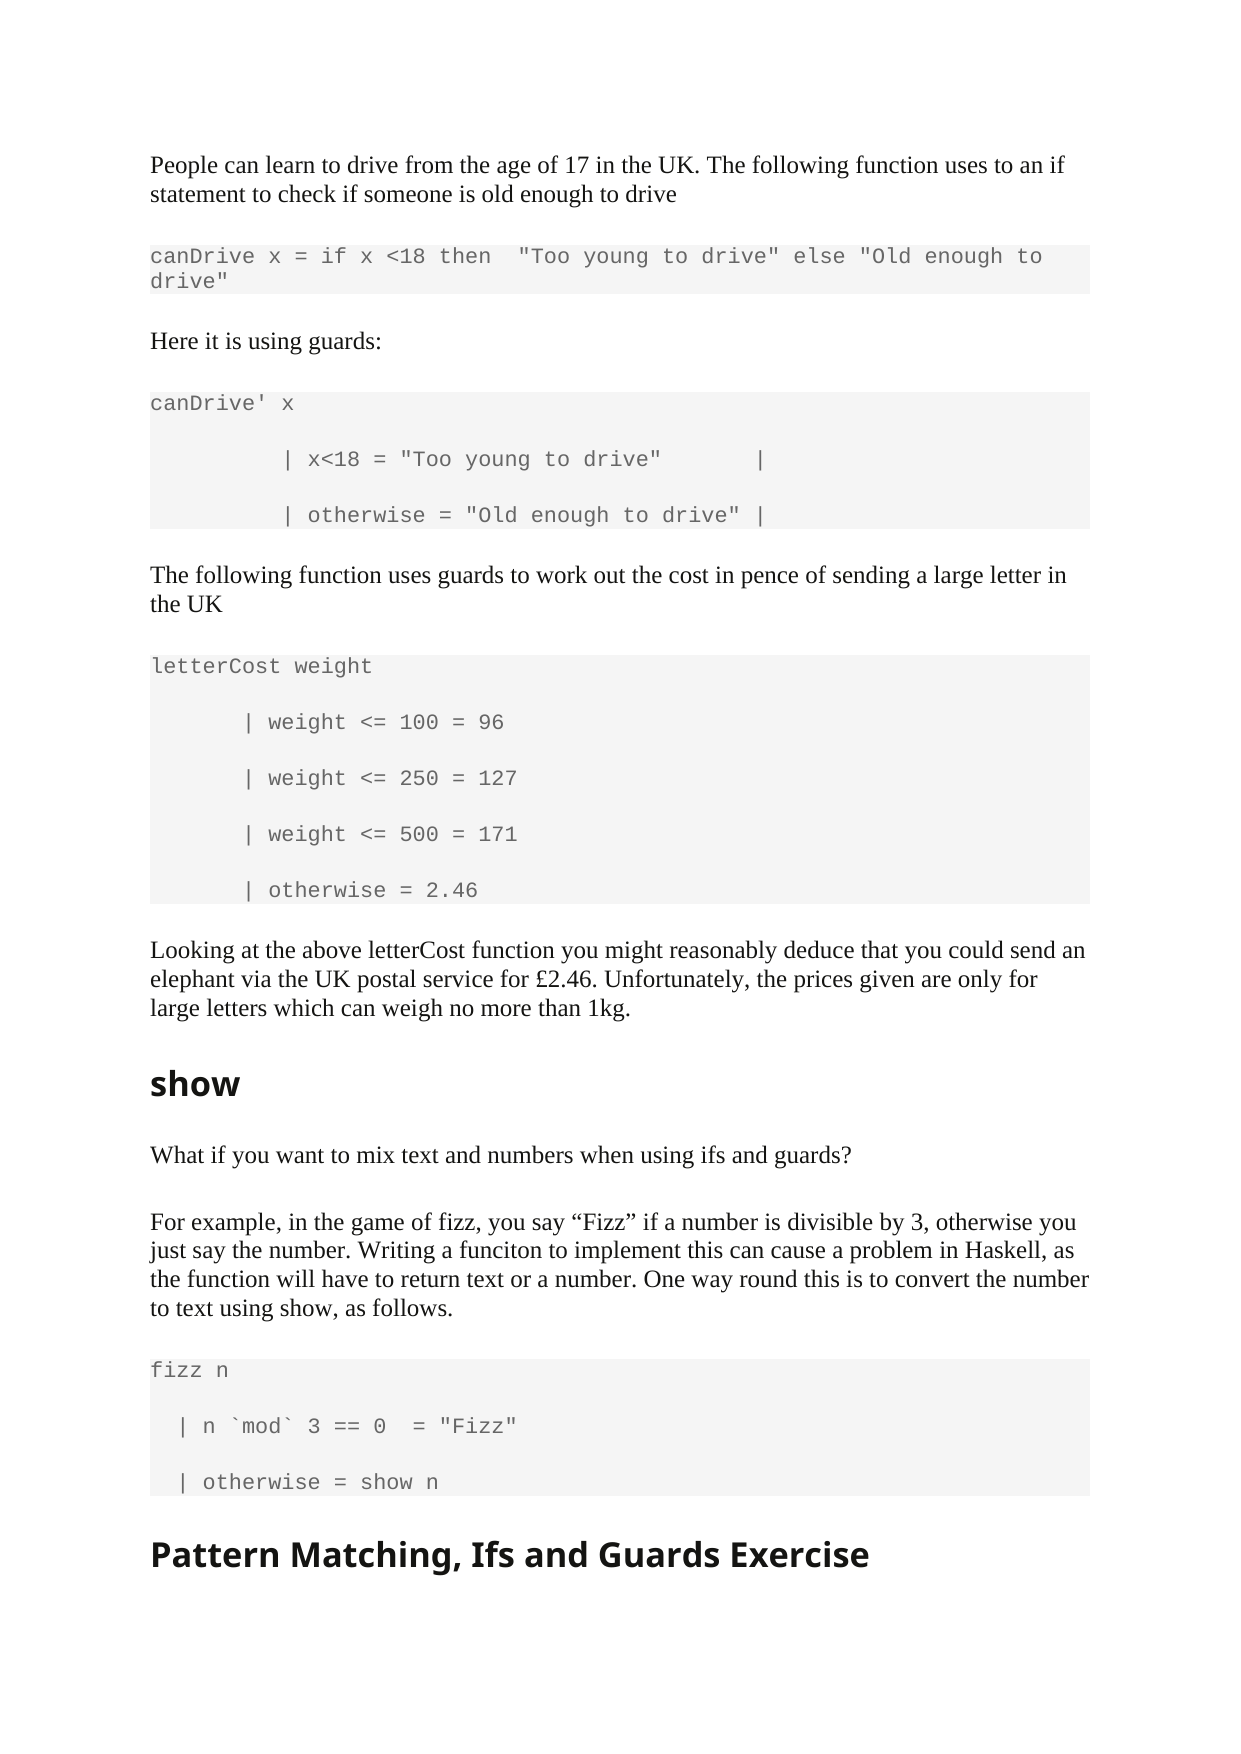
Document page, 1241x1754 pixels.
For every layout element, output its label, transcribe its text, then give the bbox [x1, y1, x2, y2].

text letterCost weight [150, 655, 1090, 680]
text People can learn to drive from the age of 17 in the UK. The following function uses to an if statement to check if someone is old enough to drive [150, 150, 1090, 207]
text Looking at the above letterCost function you might reasonably deduce that you could send an elephant via the UK postal service for £2.46. Unfortunately, the prices given are only for large letters which can weigh no more than 1kg. [150, 935, 1090, 1022]
text What if you want to mix text and numbers when using ifs and guards? [150, 1140, 1090, 1169]
text Here it is using guards: [150, 326, 1090, 354]
text fizz n [150, 1359, 1090, 1384]
text | otherwise = "Old enough to drive" | [150, 504, 1090, 529]
text The following function uses guards to work out the cost in pence of sending a large letter in the UK [150, 560, 1090, 618]
text canDrive' x [150, 392, 1090, 417]
text For example, in the game of fizz, you say “Fizz” if a number is divisible by 3, otherwise you just say the number. Writing a funciton to implement this can cause a problem in Haskell, as the function will have to return text or a number. One way round this is to convert the number to text using show, as follows. [150, 1207, 1090, 1322]
text show [150, 1059, 1090, 1106]
text Pattern Matching, Ifs and Guards Exercise [150, 1530, 1090, 1577]
text | weight <= 500 = 171 [150, 823, 1090, 848]
text | otherwise = show n [150, 1471, 1090, 1496]
text canDrive x = if x <18 then "Too young to drive" else "Old enough to drive" [150, 245, 1090, 294]
text | weight <= 100 = 96 [150, 711, 1090, 736]
text | weight <= 250 = 127 [150, 767, 1090, 792]
text | x<18 = "Too young to drive" | [150, 448, 1090, 473]
text | otherwise = 2.46 [150, 879, 1090, 904]
text | n `mod` 3 == 0 = "Fizz" [150, 1415, 1090, 1440]
